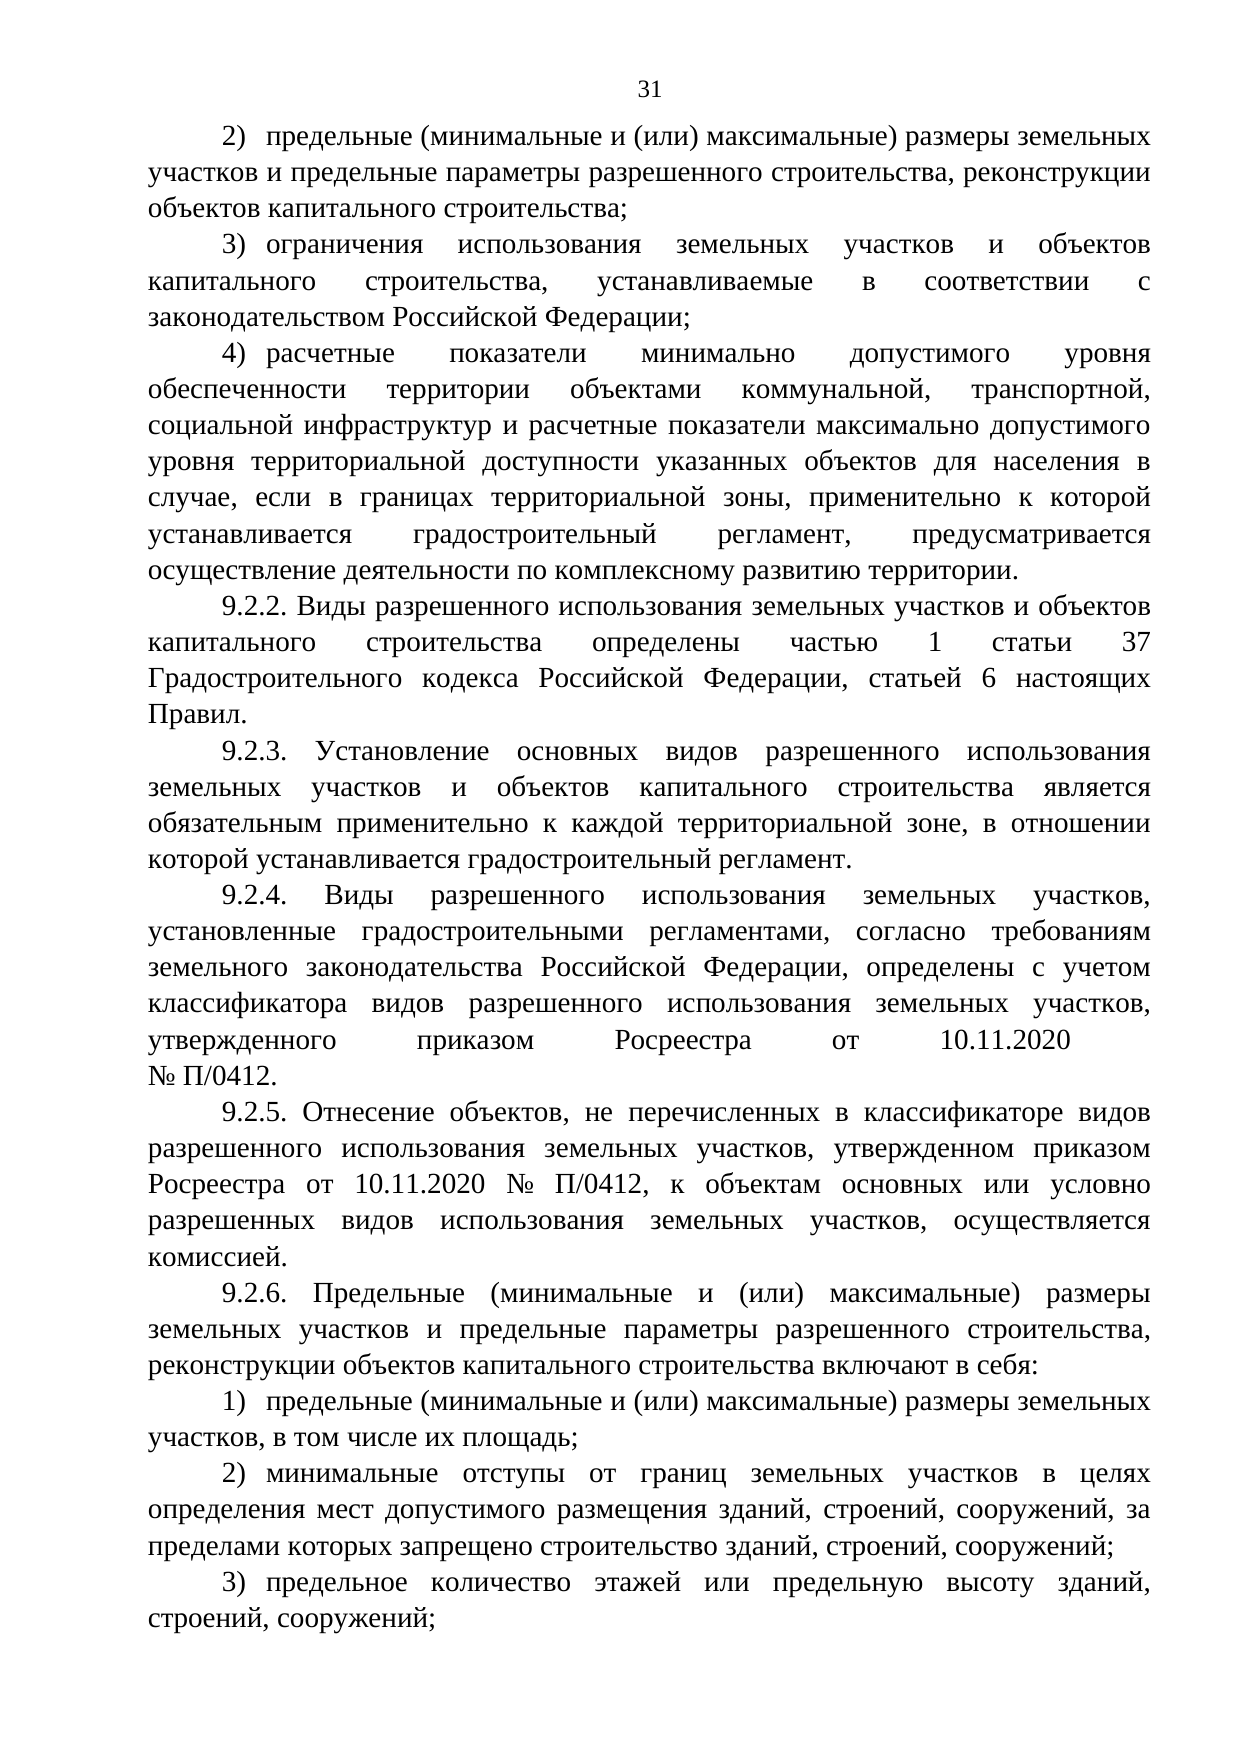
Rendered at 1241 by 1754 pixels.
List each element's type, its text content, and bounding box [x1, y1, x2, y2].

list 9.2.5. Отнесение объектов, не перечисленных в классификаторе видов разрешенного использования земельных участков, утвержденном приказом Росреестра от 10.11.2020 № П/0412, к объектам основных или условно разрешенных видов использования земельных участков, осуществляется комиссией. [148, 1094, 1152, 1272]
list ограничения использования земельных участков и объектов капитального строительства, устанавливаемые в соответствии с законодательством Российской Федерации; [148, 227, 1152, 332]
list минимальные отступы от границ земельных участков в целях определения мест допустимого размещения зданий, строений, сооружений, за пределами которых запрещено строительство зданий, строений, сооружений; [148, 1456, 1152, 1561]
list предельные (минимальные и (или) максимальные) размеры земельных участков, в том числе их площадь; [148, 1383, 1152, 1453]
list 9.2.3. Установление основных видов разрешенного использования земельных участков и объектов капитального строительства является обязательным применительно к каждой территориальной зоне, в отношении которой устанавливается градостроительный регламент. [148, 733, 1152, 874]
list расчетные показатели минимально допустимого уровня обеспеченности территории объектами коммунальной, транспортной, социальной инфраструктур и расчетные показатели максимально допустимого уровня территориальной доступности указанных объектов для населения в случае, если в границах территориальной зоны, применительно к которой устанавливается градостроительный регламент, предусматривается осуществление деятельности по комплексному развитию территории. [148, 335, 1152, 585]
list 9.2.2. Виды разрешенного использования земельных участков и объектов капитального строительства определены частью 1 статьи 37 Градостроительного кодекса Российской Федерации, статьей 6 настоящих Правил. [148, 588, 1152, 730]
list 9.2.4. Виды разрешенного использования земельных участков, установленные градостроительными регламентами, согласно требованиям земельного законодательства Российской Федерации, определены с учетом классификатора видов разрешенного использования земельных участков, утвержденного приказом Росреестра от 10.11.2020 № П/0412. [148, 877, 1152, 1091]
list предельное количество этажей или предельную высоту зданий, строений, сооружений; [148, 1564, 1152, 1634]
list 9.2.6. Предельные (минимальные и (или) максимальные) размеры земельных участков и предельные параметры разрешенного строительства, реконструкции объектов капитального строительства включают в себя: [148, 1275, 1152, 1381]
list предельные (минимальные и (или) максимальные) размеры земельных участков и предельные параметры разрешенного строительства, реконструкции объектов капитального строительства; [148, 118, 1152, 224]
